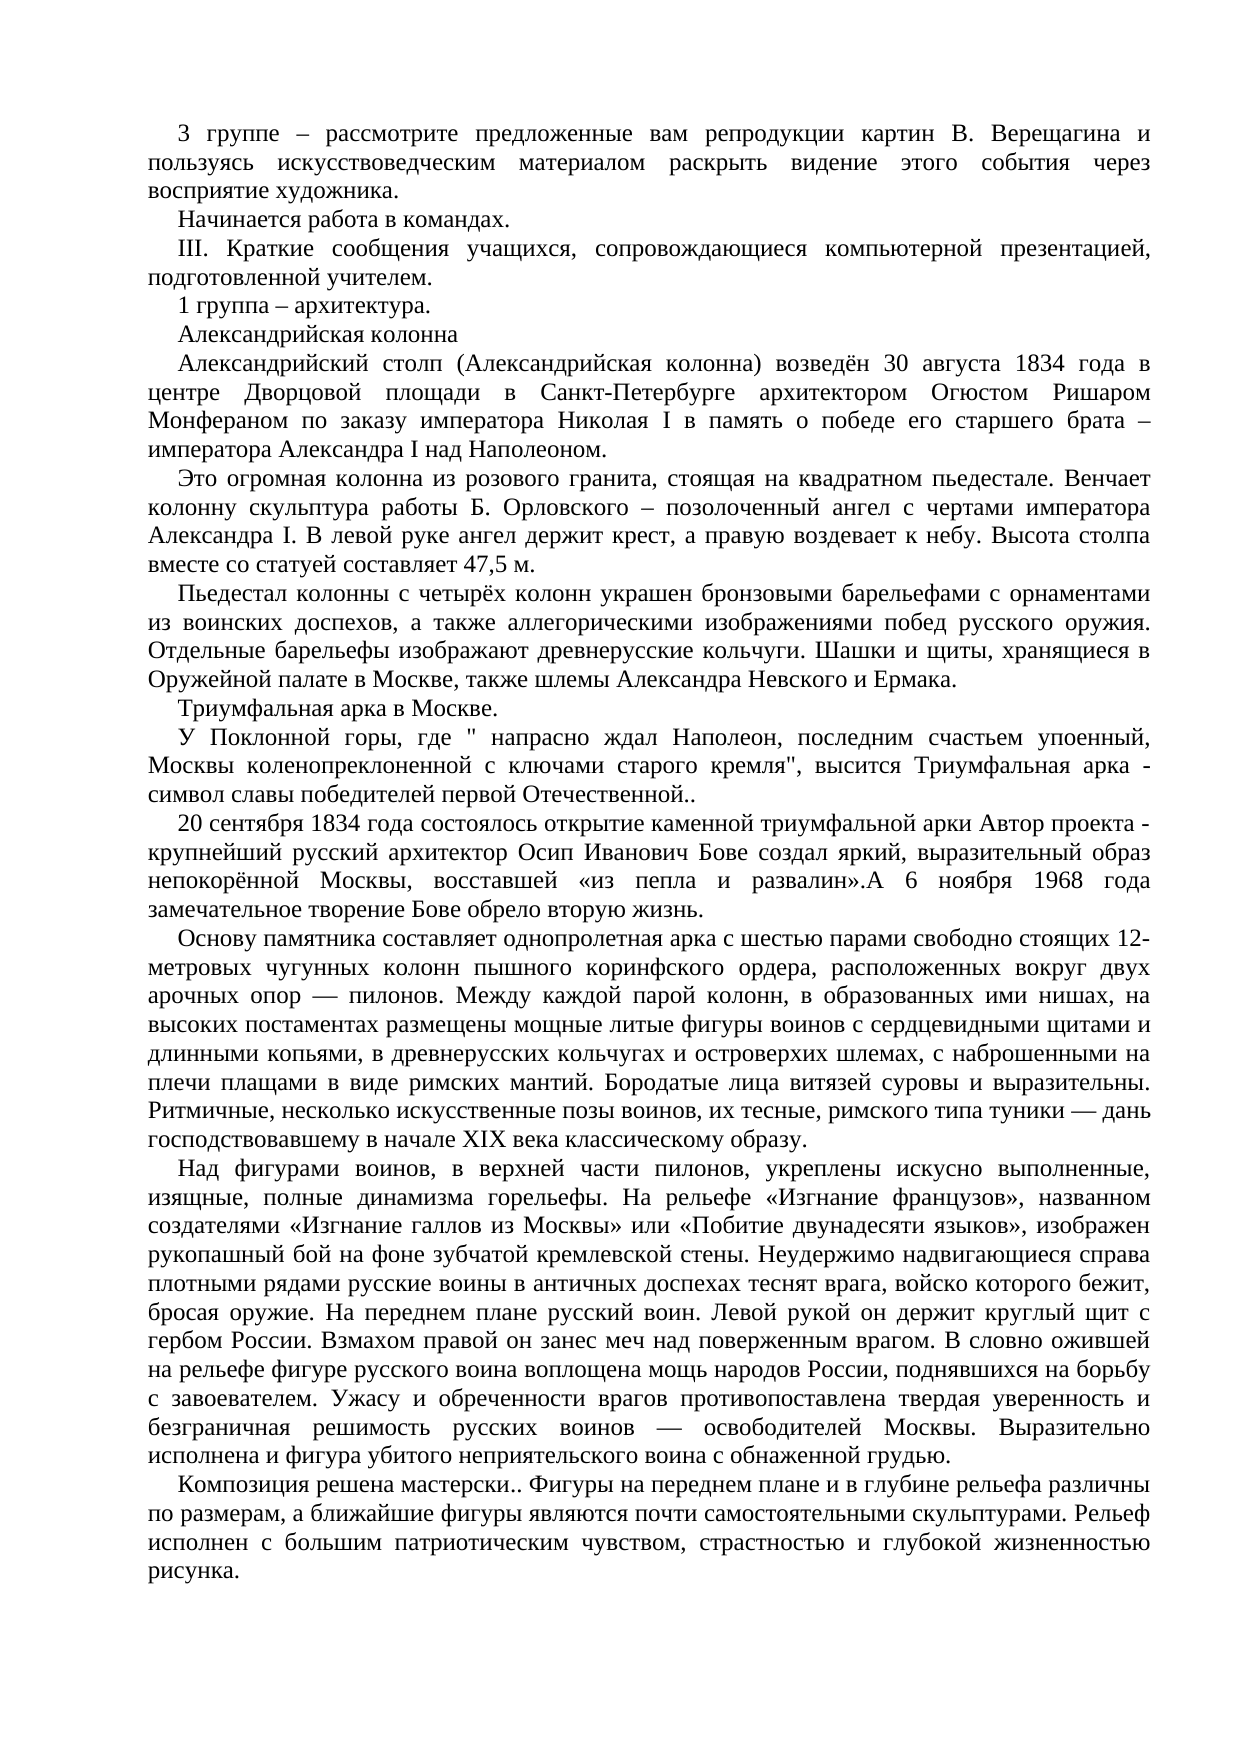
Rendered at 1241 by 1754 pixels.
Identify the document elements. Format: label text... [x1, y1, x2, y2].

text У Поклонной горы, где " напрасно ждал Наполеон, последним счастьем упоенный, Москвы коленопреклоненной с ключами старого кремля", высится Триумфальная арка - символ славы победителей первой Отечественной.. [148, 722, 1152, 808]
text Основу памятника составляет однопролетная арка с шестью парами свободно стоящих 12-метровых чугунных колонн пышного коринфского ордера, расположенных вокруг двух арочных опор — пилонов. Между каждой парой колонн, в образованных ими нишах, на высоких постаментах размещены мощные литые фигуры воинов с сердцевидными щитами и длинными копьями, в древнерусских кольчугах и островерхих шлемах, с наброшенными на плечи плащами в виде римских мантий. Бородатые лица витязей суровы и выразительны. Ритмичные, несколько искусственные позы воинов, их тесные, римского типа туники — дань господствовавшему в начале XIX века классическому образу. [148, 923, 1152, 1153]
text Пьедестал колонны с четырёх колонн украшен бронзовыми барельефами с орнаментами из воинских доспехов, а также аллегорическими изображениями побед русского оружия. Отдельные барельефы изображают древнерусские кольчуги. Шашки и щиты, хранящиеся в Оружейной палате в Москве, также шлемы Александра Невского и Ермака. [148, 578, 1152, 693]
text 3 группе – рассмотрите предложенные вам репродукции картин В. Верещагина и пользуясь искусствоведческим материалом раскрыть видение этого события через восприятие художника. [148, 118, 1152, 204]
text 1 группа – архитектура. [148, 291, 1152, 319]
text Александрийский столп (Александрийская колонна) возведён 30 августа 1834 года в центре Дворцовой площади в Санкт-Петербурге архитектором Огюстом Ришаром Монфераном по заказу императора Николая I в память о победе его старшего брата – императора Александра I над Наполеоном. [148, 348, 1152, 463]
text III. Краткие сообщения учащихся, сопровождающиеся компьютерной презентацией, подготовленной учителем. [148, 233, 1152, 291]
text Композиция решена мастерски.. Фигуры на переднем плане и в глубине рельефа различны по размерам, а ближайшие фигуры являются почти самостоятельными скульптурами. Рельеф исполнен с большим патриотическим чувством, страстностью и глубокой жизненностью рисунка. [148, 1469, 1152, 1584]
text 20 сентября 1834 года состоялось открытие каменной триумфальной арки Автор проекта -крупнейший русский архитектор Осип Иванович Бове создал яркий, выразительный образ непокорённой Москвы, восставшей «из пепла и развалин».А 6 ноября 1968 года замечательное творение Бове обрело вторую жизнь. [148, 808, 1152, 923]
text Начинается работа в командах. [148, 204, 1152, 233]
text Триумфальная арка в Москве. [148, 693, 1152, 722]
text Александрийская колонна [148, 319, 1152, 348]
text Над фигурами воинов, в верхней части пилонов, укреплены искусно выполненные, изящные, полные динамизма горельефы. На рельефе «Изгнание французов», названном создателями «Изгнание галлов из Москвы» или «Побитие двунадесяти языков», изображен рукопашный бой на фоне зубчатой кремлевской стены. Неудержимо надвигающиеся справа плотными рядами русские воины в античных доспехах теснят врага, войско которого бежит, бросая оружие. На переднем плане русский воин. Левой рукой он держит круглый щит с гербом России. Взмахом правой он занес меч над поверженным врагом. В словно ожившей на рельефе фигуре русского воина воплощена мощь народов России, поднявшихся на борьбу с завоевателем. Ужасу и обреченности врагов противопоставлена твердая уверенность и безграничная решимость русских воинов — освободителей Москвы. Выразительно исполнена и фигура убитого неприятельского воина с обнаженной грудью. [148, 1153, 1152, 1469]
text Это огромная колонна из розового гранита, стоящая на квадратном пьедестале. Венчает колонну скульптура работы Б. Орловского – позолоченный ангел с чертами императора Александра I. В левой руке ангел держит крест, а правую воздевает к небу. Высота столпа вместе со статуей составляет 47,5 м. [148, 463, 1152, 578]
